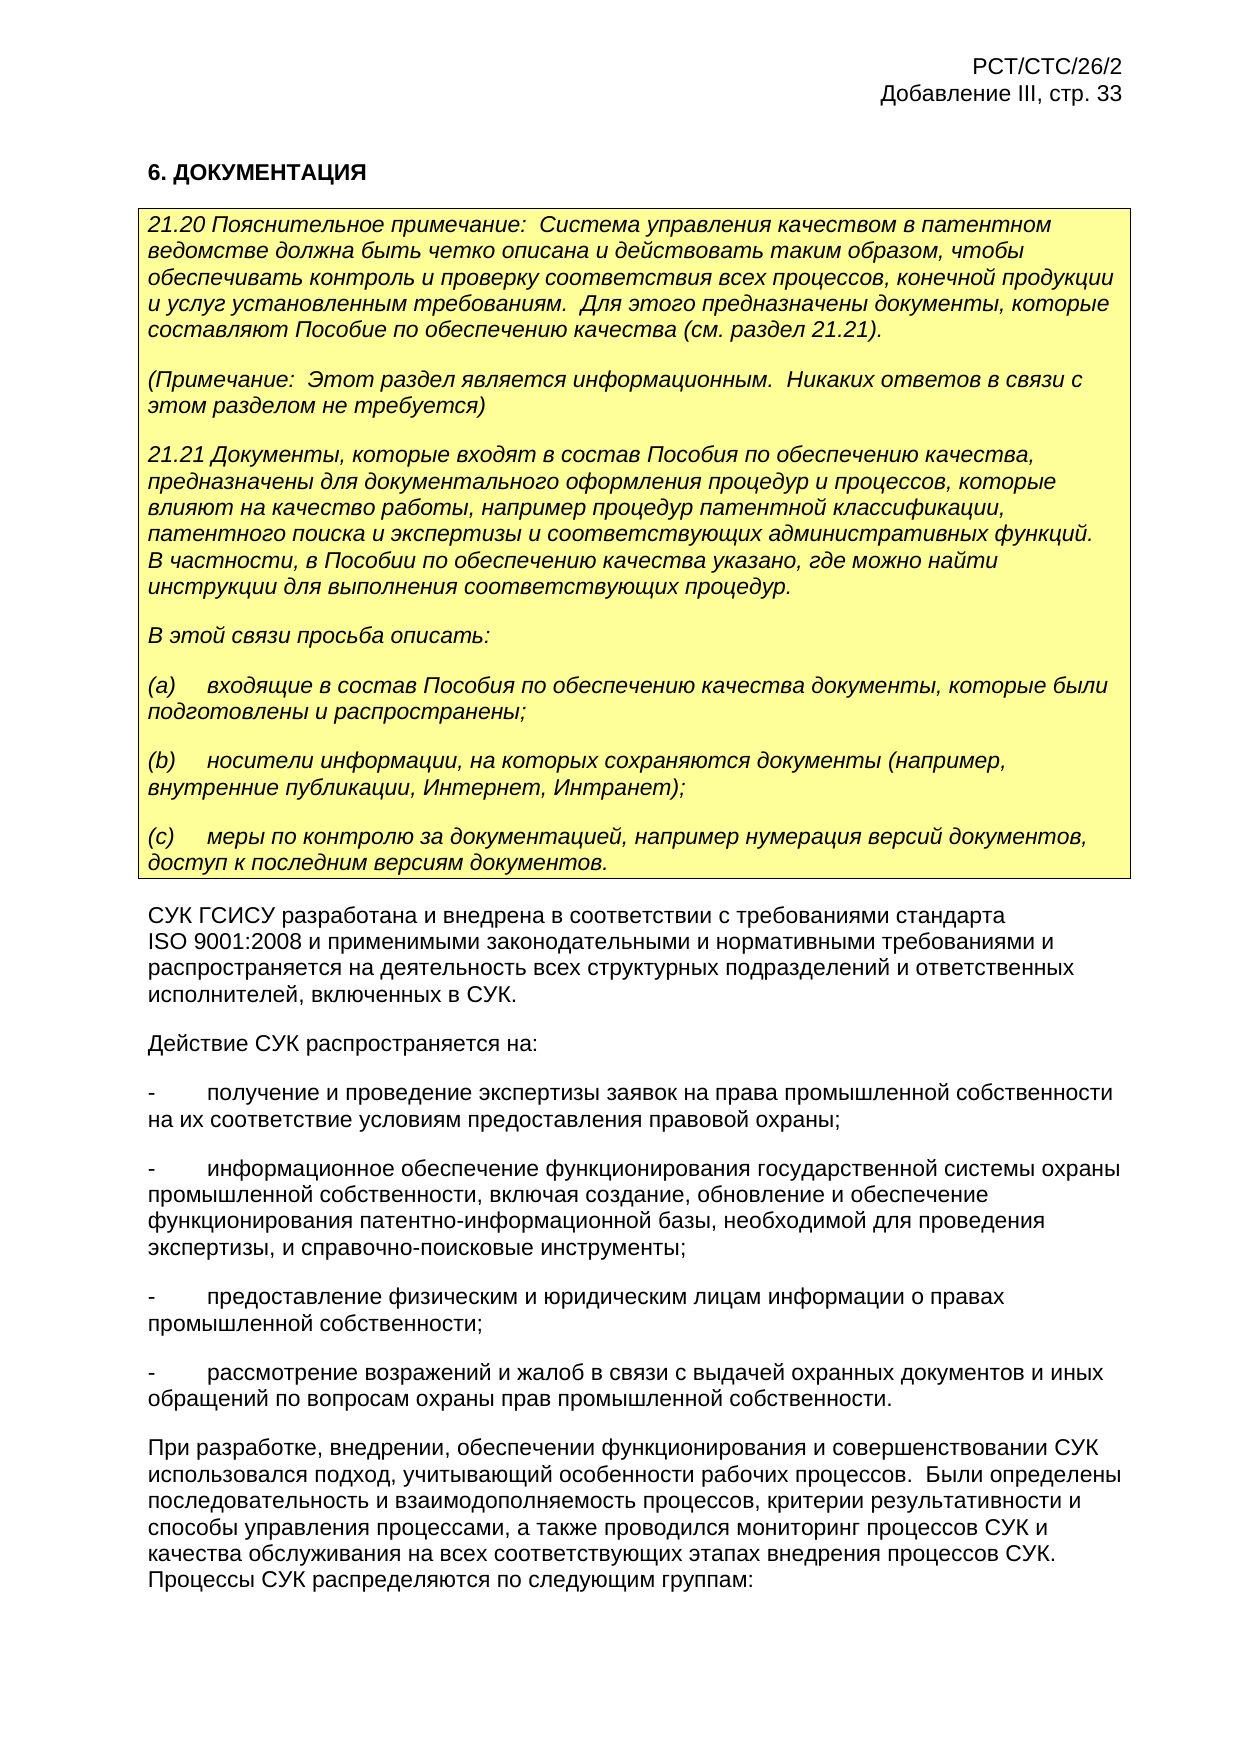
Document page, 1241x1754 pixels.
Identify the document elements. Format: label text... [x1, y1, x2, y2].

text В этой связи просьба описать: [139, 619, 1130, 649]
text 6. ДОКУМЕНТАЦИЯ [148, 158, 1122, 185]
text - рассмотрение возражений и жалоб в связи с выдачей охранных документов и иных обращений по вопросам охраны прав промышленной собственности. [148, 1359, 1122, 1411]
text (a) входящие в состав Пособия по обеспечению качества документы, которые были подготовлены и распространены; [139, 668, 1130, 724]
text 21.20 Пояснительное примечание: Система управления качеством в патентном ведомстве должна быть четко описана и действовать таким образом, чтобы обеспечивать контроль и проверку соответствия всех процессов, конечной продукции и услуг установленным требованиям. Для этого предназначены документы, которые составляют Пособие по обеспечению качества (см. раздел 21.21). [139, 209, 1130, 343]
text - предоставление физическим и юридическим лицам информации о правах промышленной собственности; [148, 1283, 1122, 1336]
text (Примечание: Этот раздел является информационным. Никаких ответов в связи с этом разделом не требуется) [139, 362, 1130, 418]
text При разработке, внедрении, обеспечении функционирования и совершенствовании СУК использовался подход, учитывающий особенности рабочих процессов. Были определены последовательность и взаимодополняемость процессов, критерии результативности и способы управления процессами, а также проводился мониторинг процессов СУК и качества обслуживания на всех соответствующих этапах внедрения процессов СУК. Процессы СУК распределяются по следующим группам: [148, 1434, 1122, 1592]
text - информационное обеспечение функционирования государственной системы охраны промышленной собственности, включая создание, обновление и обеспечение функционирования патентно-информационной базы, необходимой для проведения экспертизы, и справочно-поисковые инструменты; [148, 1155, 1122, 1260]
text (b) носители информации, на которых сохраняются документы (например, внутренние публикации, Интернет, Интранет); [139, 744, 1130, 800]
text Действие СУК распространяется на: [148, 1030, 1122, 1056]
text 21.21 Документы, которые входят в состав Пособия по обеспечению качества, предназначены для документального оформления процедур и процессов, которые влияют на качество работы, например процедур патентной классификации, патентного поиска и экспертизы и соответствующих административных функций. В частности, в Пособии по обеспечению качества указано, где можно найти инструкции для выполнения соответствующих процедур. [139, 438, 1130, 599]
text - получение и проведение экспертизы заявок на права промышленной собственности на их соответствие условиям предоставления правовой охраны; [148, 1079, 1122, 1132]
text (c) меры по контролю за документацией, например нумерация версий документов, доступ к последним версиям документов. [139, 820, 1130, 878]
text СУК ГСИСУ разработана и внедрена в соответствии с требованиями стандарта ISO 9001:2008 и применимыми законодательными и нормативными требованиями и распространяется на деятельность всех структурных подразделений и ответственных исполнителей, включенных в СУК. [148, 902, 1122, 1007]
